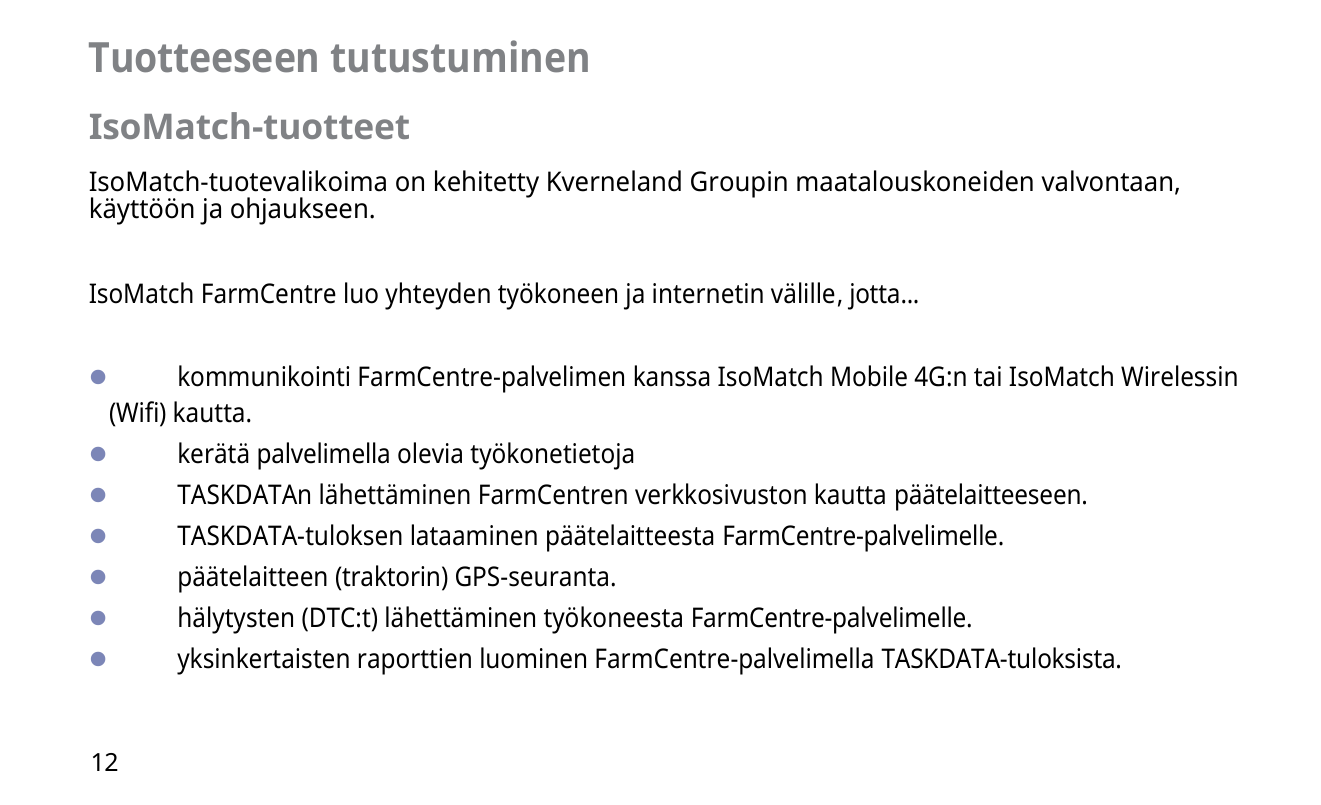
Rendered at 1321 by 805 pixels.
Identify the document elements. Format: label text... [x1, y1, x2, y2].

text IsoMatch FarmCentre luo yhteyden työkoneen ja internetin välille, jotta... [88, 274, 1258, 311]
list hälytysten (DTC:t) lähettäminen työkoneesta FarmCentre-palvelimelle. [88, 598, 1258, 635]
list TASKDATAn lähettäminen FarmCentren verkkosivuston kautta päätelaitteeseen. [88, 476, 1258, 512]
list yksinkertaisten raporttien luominen FarmCentre-palvelimella TASKDATA-tuloksista. [88, 639, 1258, 676]
list TASKDATA-tuloksen lataaminen päätelaitteesta FarmCentre-palvelimelle. [88, 517, 1258, 553]
subtitle IsoMatch-tuotteet [88, 102, 1258, 150]
text IsoMatch-tuotevalikoima on kehitetty Kverneland Groupin maatalouskoneiden valvontaan, käyttöön ja ohjaukseen. [88, 169, 1258, 226]
list kerätä palvelimella olevia työkonetietoja [88, 435, 1258, 472]
list kommunikointi FarmCentre-palvelimen kanssa IsoMatch Mobile 4G:n tai IsoMatch Wirelessin (Wifi) kautta. [88, 357, 1258, 431]
list päätelaitteen (traktorin) GPS-seuranta. [88, 557, 1258, 594]
subtitle Tuotteeseen tutustuminen [88, 27, 1258, 84]
